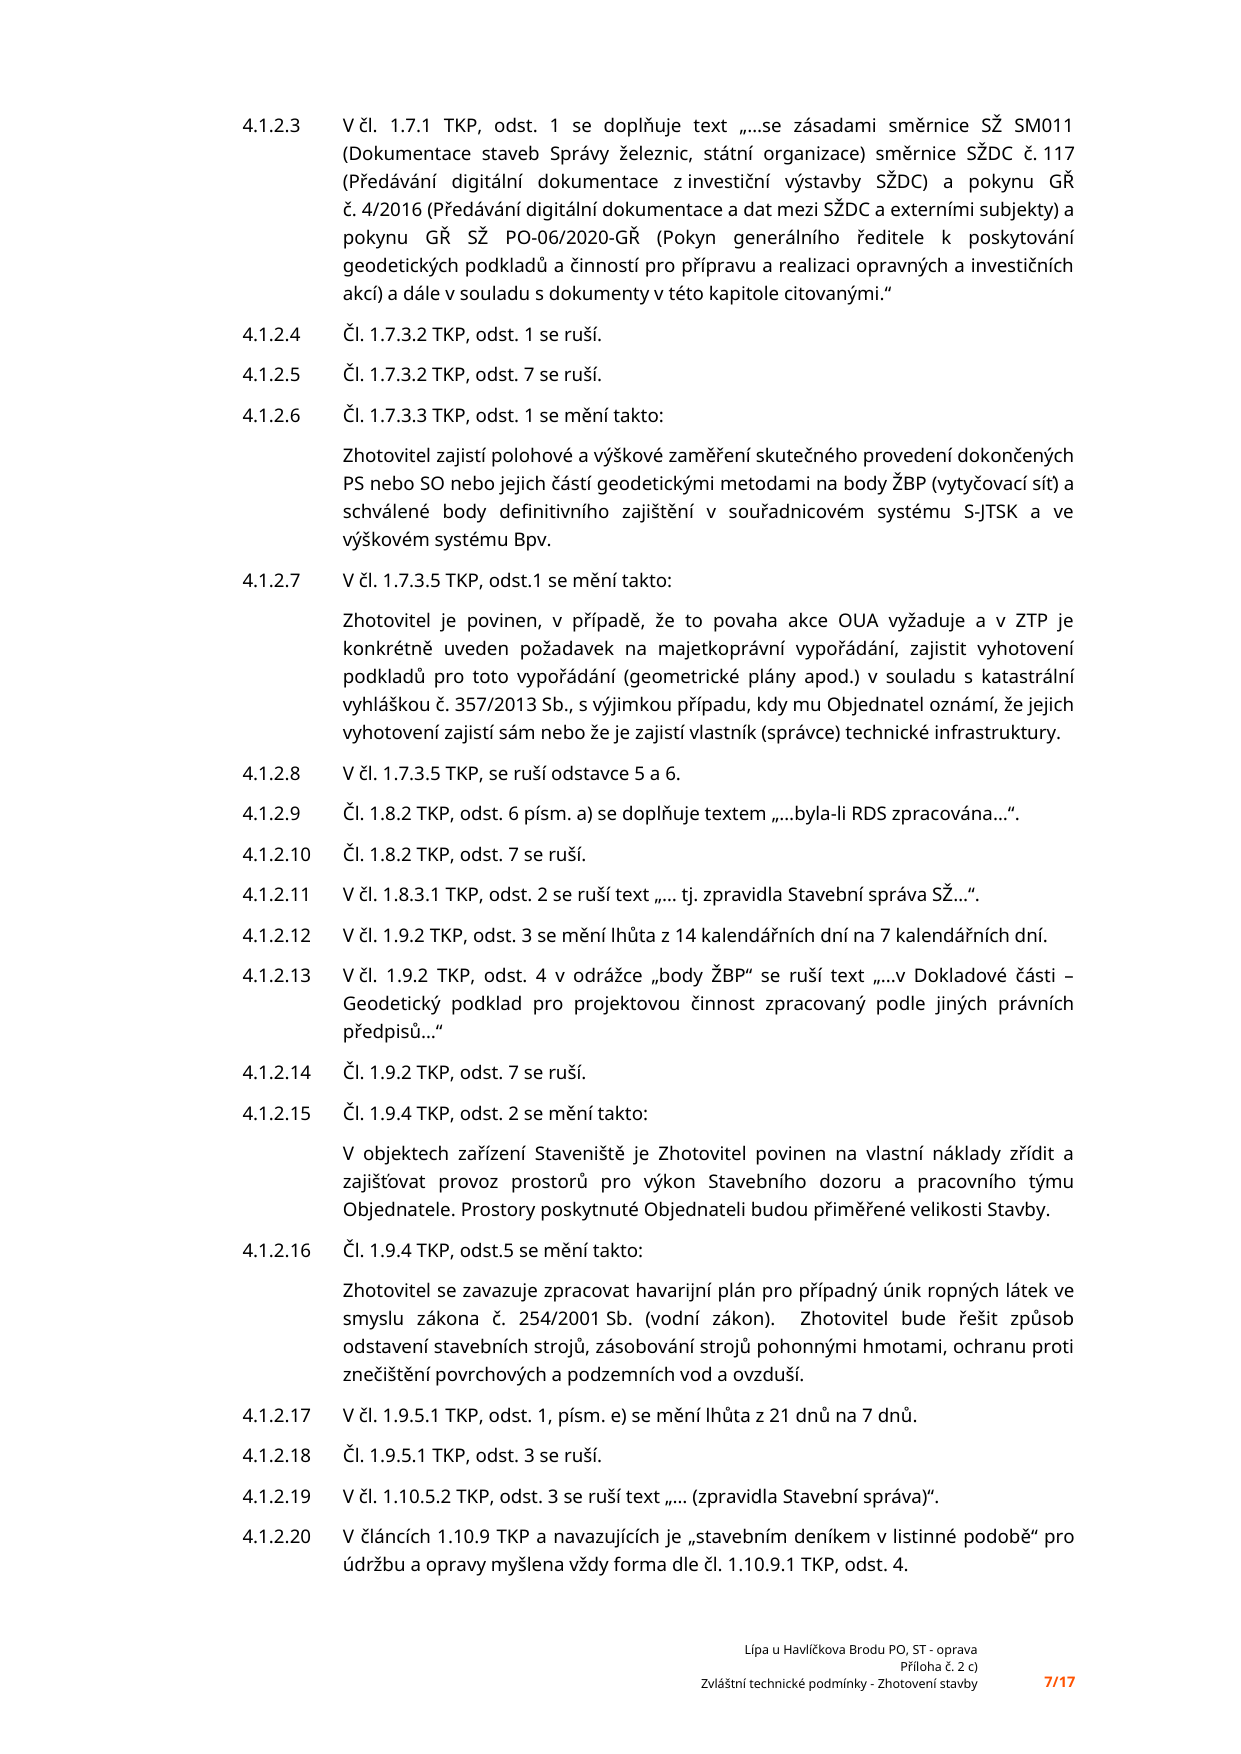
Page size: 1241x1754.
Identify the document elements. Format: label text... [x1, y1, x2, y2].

text Čl. 1.7.3.2 TKP, odst. 7 se ruší. [242, 361, 1075, 387]
text Čl. 1.8.2 TKP, odst. 6 písm. a) se doplňuje textem „…byla-li RDS zpracována…“. [242, 801, 1075, 826]
list Zhotovitel zajistí polohové a výškové zaměření skutečného provedení dokončených PS nebo SO nebo jejich částí geodetickými metodami na body ŽBP (vytyčovací síť) a schválené body definitivního zajištění v souřadnicovém systému S-JTSK a ve výškovém systému Bpv. [343, 442, 1075, 552]
list Zhotovitel je povinen, v případě, že to povaha akce OUA vyžaduje a v ZTP je konkrétně uveden požadavek na majetkoprávní vypořádání, zajistit vyhotovení podkladů pro toto vypořádání (geometrické plány apod.) v souladu s katastrální vyhláškou č. 357/2013 Sb., s výjimkou případu, kdy mu Objednatel oznámí, že jejich vyhotovení zajistí sám nebo že je zajistí vlastník (správce) technické infrastruktury. [343, 607, 1075, 745]
text Čl. 1.9.4 TKP, odst. 2 se mění takto: [242, 1100, 1075, 1125]
text V čl. 1.7.3.5 TKP, se ruší odstavce 5 a 6. [242, 760, 1075, 786]
text Čl. 1.9.4 TKP, odst.5 se mění takto: [242, 1237, 1075, 1262]
text V čl. 1.10.5.2 TKP, odst. 3 se ruší text „… (zpravidla Stavební správa)“. [242, 1483, 1075, 1508]
text V čl. 1.7.1 TKP, odst. 1 se doplňuje text „…se zásadami směrnice SŽ SM011 (Dokumentace staveb Správy železnic, státní organizace) směrnice SŽDC č. 117 (Předávání digitální dokumentace z investiční výstavby SŽDC) a pokynu GŘ č. 4/2016 (Předávání digitální dokumentace a dat mezi SŽDC a externími subjekty) a pokynu GŘ SŽ PO-06/2020-GŘ (Pokyn generálního ředitele k poskytování geodetických podkladů a činností pro přípravu a realizaci opravných a investičních akcí) a dále v souladu s dokumenty v této kapitole citovanými.“ [242, 112, 1075, 306]
text V článcích 1.10.9 TKP a navazujících je „stavebním deníkem v listinné podobě“ pro údržbu a opravy myšlena vždy forma dle čl. 1.10.9.1 TKP, odst. 4. [242, 1523, 1075, 1577]
text Čl. 1.9.2 TKP, odst. 7 se ruší. [242, 1059, 1075, 1085]
text Čl. 1.7.3.2 TKP, odst. 1 se ruší. [242, 321, 1075, 346]
text V čl. 1.7.3.5 TKP, odst.1 se mění takto: [242, 567, 1075, 592]
text V čl. 1.9.2 TKP, odst. 3 se mění lhůta z 14 kalendářních dní na 7 kalendářních dní. [242, 922, 1075, 948]
text Čl. 1.8.2 TKP, odst. 7 se ruší. [242, 841, 1075, 867]
text V čl. 1.9.2 TKP, odst. 4 v odrážce „body ŽBP“ se ruší text „...v Dokladové části – Geodetický podklad pro projektovou činnost zpracovaný podle jiných právních předpisů…“ [242, 963, 1075, 1044]
text Čl. 1.7.3.3 TKP, odst. 1 se mění takto: [242, 402, 1075, 427]
list V objektech zařízení Staveniště je Zhotovitel povinen na vlastní náklady zřídit a zajišťovat provoz prostorů pro výkon Stavebního dozoru a pracovního týmu Objednatele. Prostory poskytnuté Objednateli budou přiměřené velikosti Stavby. [343, 1140, 1075, 1222]
text V čl. 1.9.5.1 TKP, odst. 1, písm. e) se mění lhůta z 21 dnů na 7 dnů. [242, 1402, 1075, 1427]
text V čl. 1.8.3.1 TKP, odst. 2 se ruší text „… tj. zpravidla Stavební správa SŽ…“. [242, 882, 1075, 907]
text Čl. 1.9.5.1 TKP, odst. 3 se ruší. [242, 1442, 1075, 1468]
list Zhotovitel se zavazuje zpracovat havarijní plán pro případný únik ropných látek ve smyslu zákona č. 254/2001 Sb. (vodní zákon). Zhotovitel bude řešit způsob odstavení stavebních strojů, zásobování strojů pohonnými hmotami, ochranu proti znečištění povrchových a podzemních vod a ovzduší. [343, 1277, 1075, 1387]
